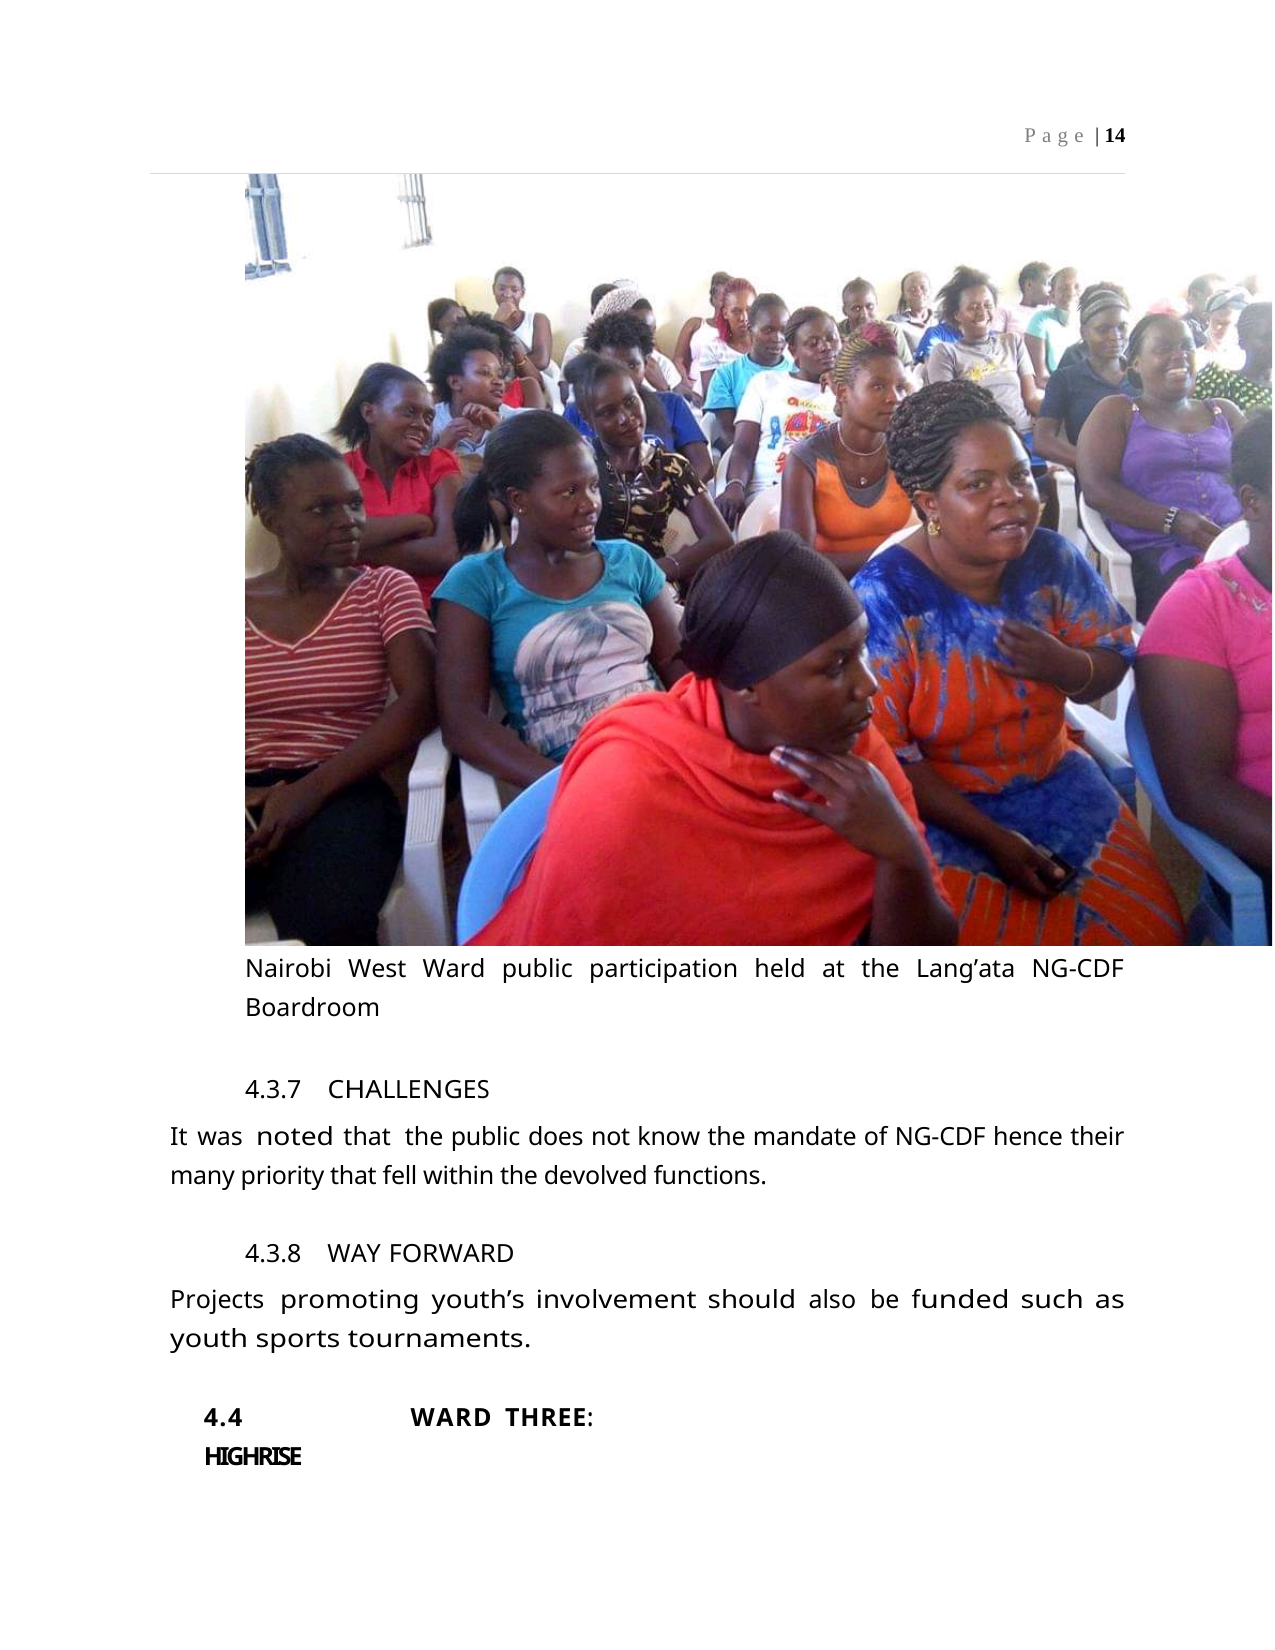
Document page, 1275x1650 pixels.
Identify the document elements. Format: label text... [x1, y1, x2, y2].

text 4.3.7 CHALLENGES [245, 1072, 1125, 1106]
picture [245, 174, 1273, 946]
text 4.3.8 WAY FORWARD [245, 1236, 1125, 1270]
text It was noted that the public does not know the mandate of NG-CDF hence their many priority that fell within the devolved functions. [170, 1118, 1125, 1191]
text 4.4 WARD THREE: HIGHRISE [203, 1399, 593, 1473]
text Projects promoting youth’s involvement should also be funded such as youth sports tournaments. [170, 1282, 1125, 1355]
text Nairobi West Ward public participation held at the Lang’ata NG-CDF Boardroom [245, 951, 1125, 1024]
